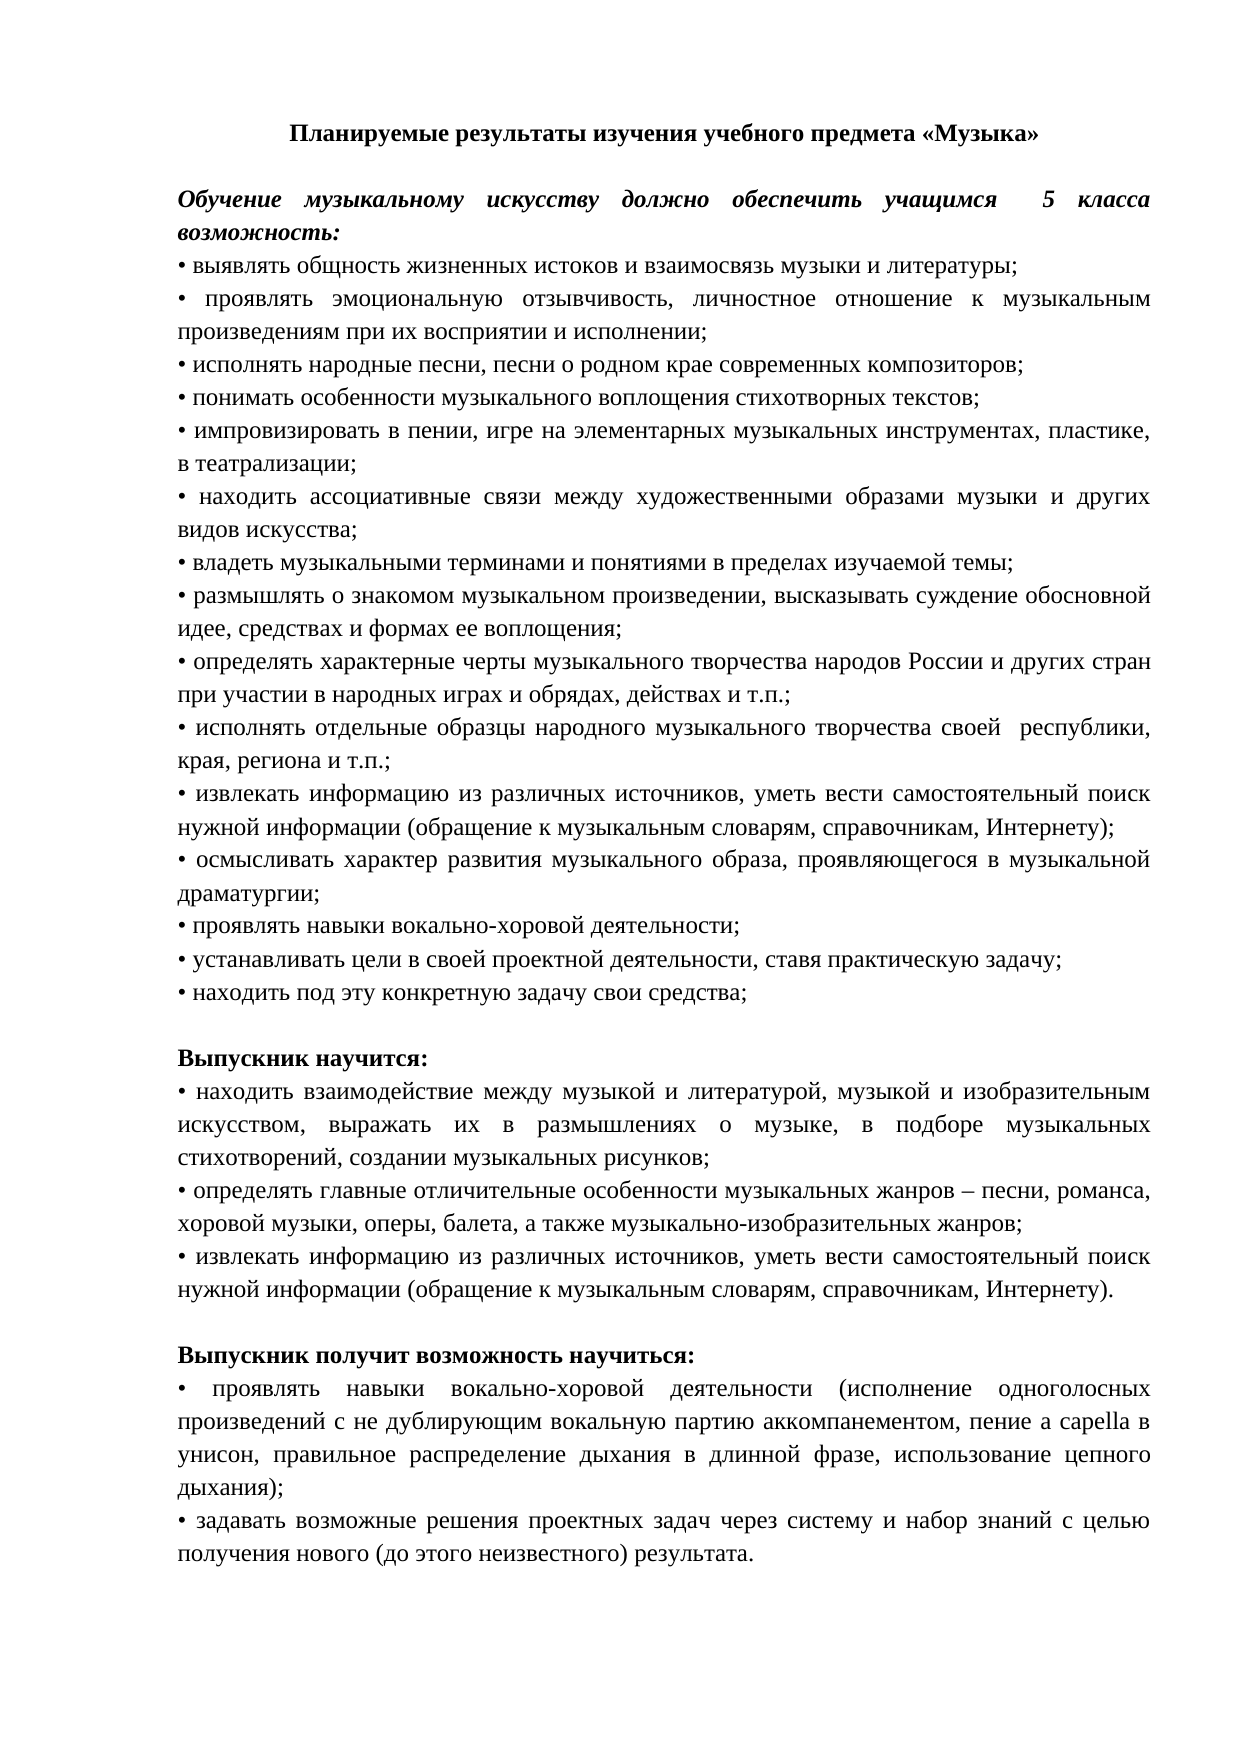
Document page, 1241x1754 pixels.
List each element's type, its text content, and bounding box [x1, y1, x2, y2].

text Обучение музыкальному искусству должно обеспечить учащимся 5 класса возможность: [177, 184, 1152, 246]
text • выявлять общность жизненных истоков и взаимосвязь музыки и литературы; [177, 250, 1152, 279]
text • задавать возможные решения проектных задач через систему и набор знаний с целью получения нового (до этого неизвестного) результата. [177, 1505, 1152, 1567]
text • исполнять народные песни, песни о родном крае современных композиторов; [177, 349, 1152, 378]
text • устанавливать цели в своей проектной деятельности, ставя практическую задачу; [177, 944, 1152, 972]
text • размышлять о знакомом музыкальном произведении, высказывать суждение обосновной идее, средствах и формах ее воплощения; [177, 580, 1152, 642]
text • извлекать информацию из различных источников, уметь вести самостоятельный поиск нужной информации (обращение к музыкальным словарям, справочникам, Интернету); [177, 778, 1152, 840]
text • находить под эту конкретную задачу свои средства; [177, 977, 1152, 1005]
text • понимать особенности музыкального воплощения стихотворных текстов; [177, 382, 1152, 411]
text • определять главные отличительные особенности музыкальных жанров – песни, романса, хоровой музыки, оперы, балета, а также музыкально-изобразительных жанров; [177, 1175, 1152, 1237]
text • осмысливать характер развития музыкального образа, проявляющегося в музыкальной драматургии; [177, 844, 1152, 906]
text • проявлять эмоциональную отзывчивость, личностное отношение к музыкальным произведениям при их восприятии и исполнении; [177, 283, 1152, 345]
text • исполнять отдельные образцы народного музыкального творчества своей республики, края, региона и т.п.; [177, 712, 1152, 774]
text Выпускник научится: [177, 1043, 1152, 1071]
text • определять характерные черты музыкального творчества народов России и других стран при участии в народных играх и обрядах, действах и т.п.; [177, 646, 1152, 708]
text Планируемые результаты изучения учебного предмета «Музыка» [177, 118, 1152, 147]
text • проявлять навыки вокально-хоровой деятельности; [177, 911, 1152, 939]
text • находить ассоциативные связи между художественными образами музыки и других видов искусства; [177, 481, 1152, 543]
text • импровизировать в пении, игре на элементарных музыкальных инструментах, пластике, в театрализации; [177, 415, 1152, 477]
text • проявлять навыки вокально-хоровой деятельности (исполнение одноголосных произведений с не дублирующим вокальную партию аккомпанементом, пение a capella в унисон, правильное распределение дыхания в длинной фразе, использование цепного дыхания); [177, 1373, 1152, 1501]
text • находить взаимодействие между музыкой и литературой, музыкой и изобразительным искусством, выражать их в размышлениях о музыке, в подборе музыкальных стихотворений, создании музыкальных рисунков; [177, 1076, 1152, 1171]
text • извлекать информацию из различных источников, уметь вести самостоятельный поиск нужной информации (обращение к музыкальным словарям, справочникам, Интернету). [177, 1241, 1152, 1303]
text • владеть музыкальными терминами и понятиями в пределах изучаемой темы; [177, 547, 1152, 576]
text Выпускник получит возможность научиться: [177, 1340, 1152, 1369]
